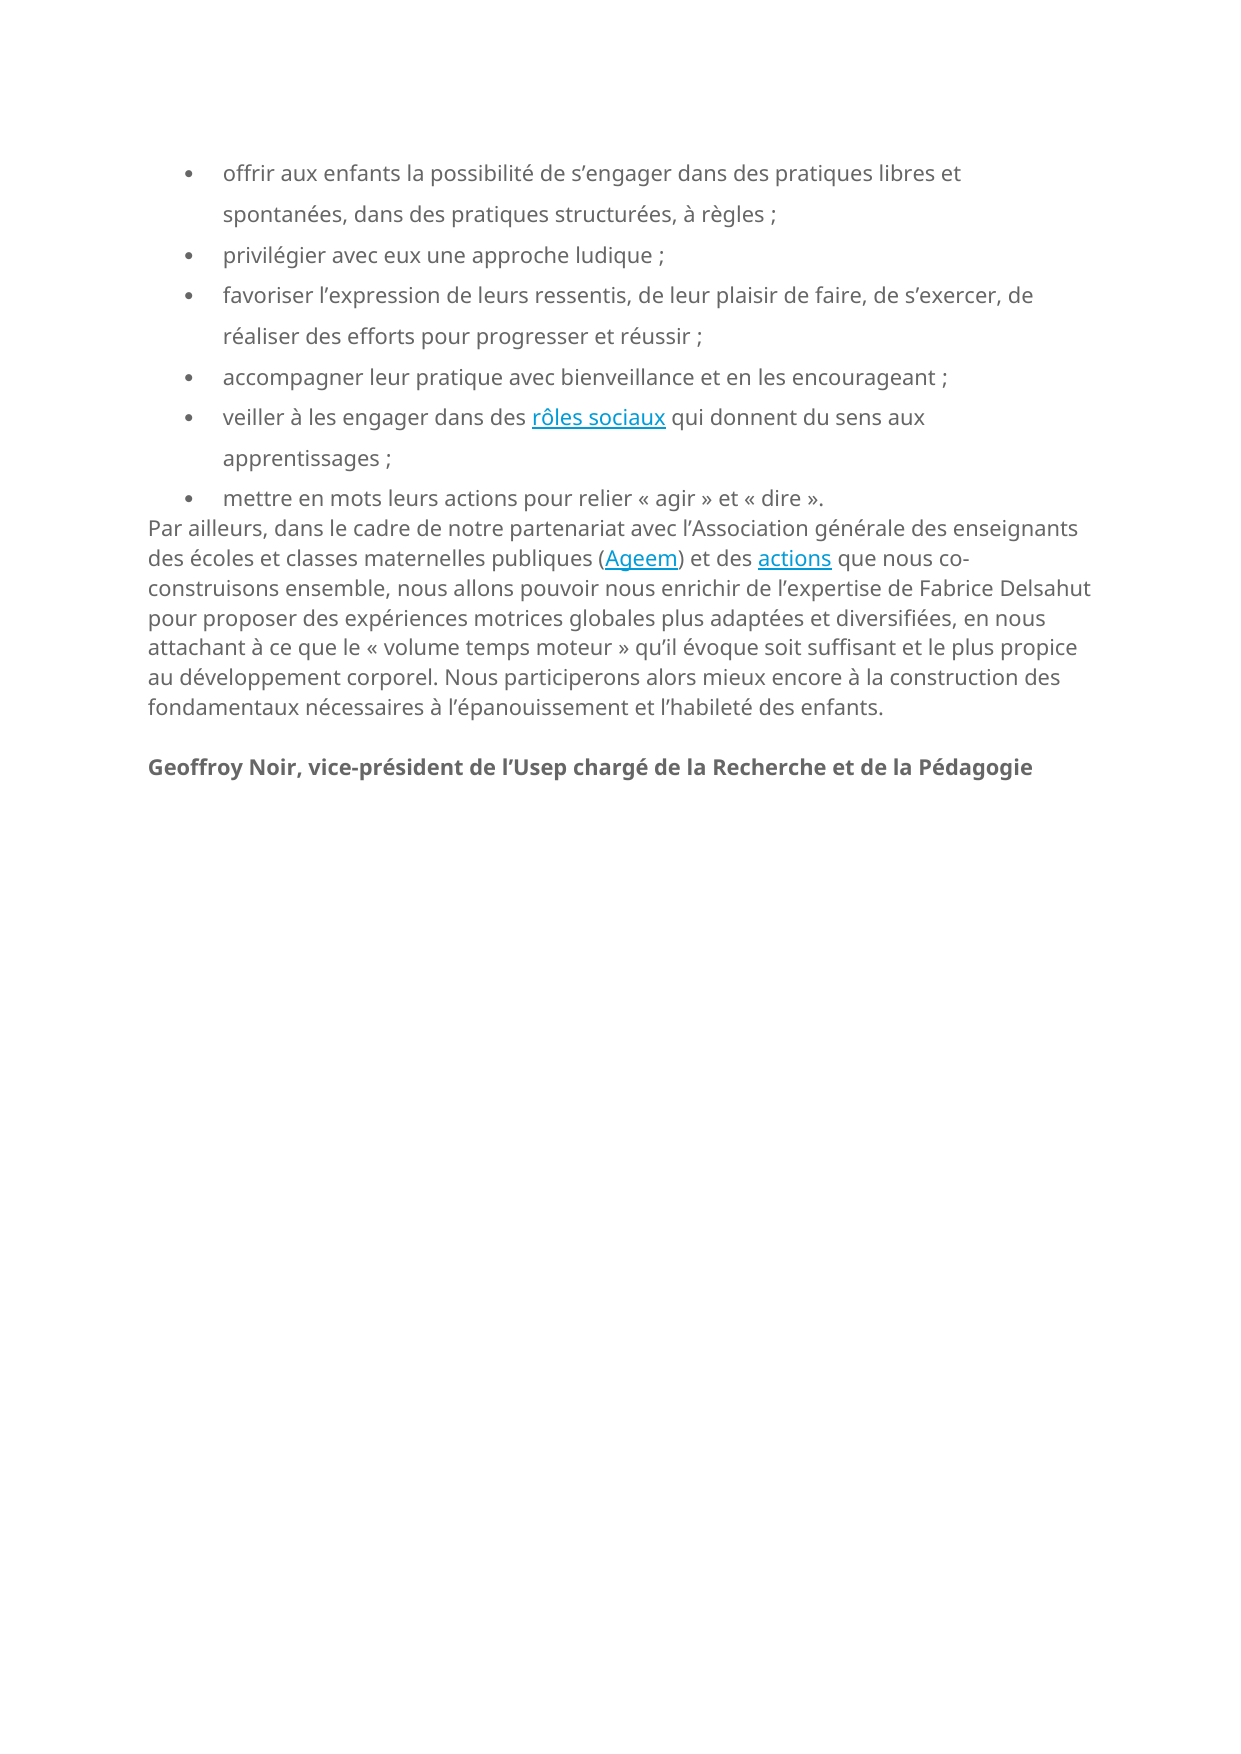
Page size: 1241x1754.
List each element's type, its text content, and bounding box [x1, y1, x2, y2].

list favoriser l’expression de leurs ressentis, de leur plaisir de faire, de s’exercer, de réaliser des efforts pour progresser et réussir ; [185, 269, 1093, 351]
list veiller à les engager dans des rôles sociaux qui donnent du sens aux apprentissages ; [185, 391, 1093, 473]
text Par ailleurs, dans le cadre de notre partenariat avec l’Association générale des enseignants des écoles et classes maternelles publiques (Ageem) et des actions que nous co-construisons ensemble, nous allons pouvoir nous enrichir de l’expertise de Fabrice Delsahut pour proposer des expériences motrices globales plus adaptées et diversifiées, en nous attachant à ce que le « volume temps moteur » qu’il évoque soit suffisant et le plus propice au développement corporel. Nous participerons alors mieux encore à la construction des fondamentaux nécessaires à l’épanouissement et l’habileté des enfants. [148, 513, 1093, 722]
list privilégier avec eux une approche ludique ; [185, 229, 1093, 269]
list accompagner leur pratique avec bienveillance et en les encourageant ; [185, 351, 1093, 391]
list mettre en mots leurs actions pour relier « agir » et « dire ». [185, 473, 1093, 513]
text Geoffroy Noir, vice-président de l’Usep chargé de la Recherche et de la Pédagogie [148, 752, 1093, 781]
list offrir aux enfants la possibilité de s’engager dans des pratiques libres et spontanées, dans des pratiques structurées, à règles ; [185, 148, 1093, 229]
